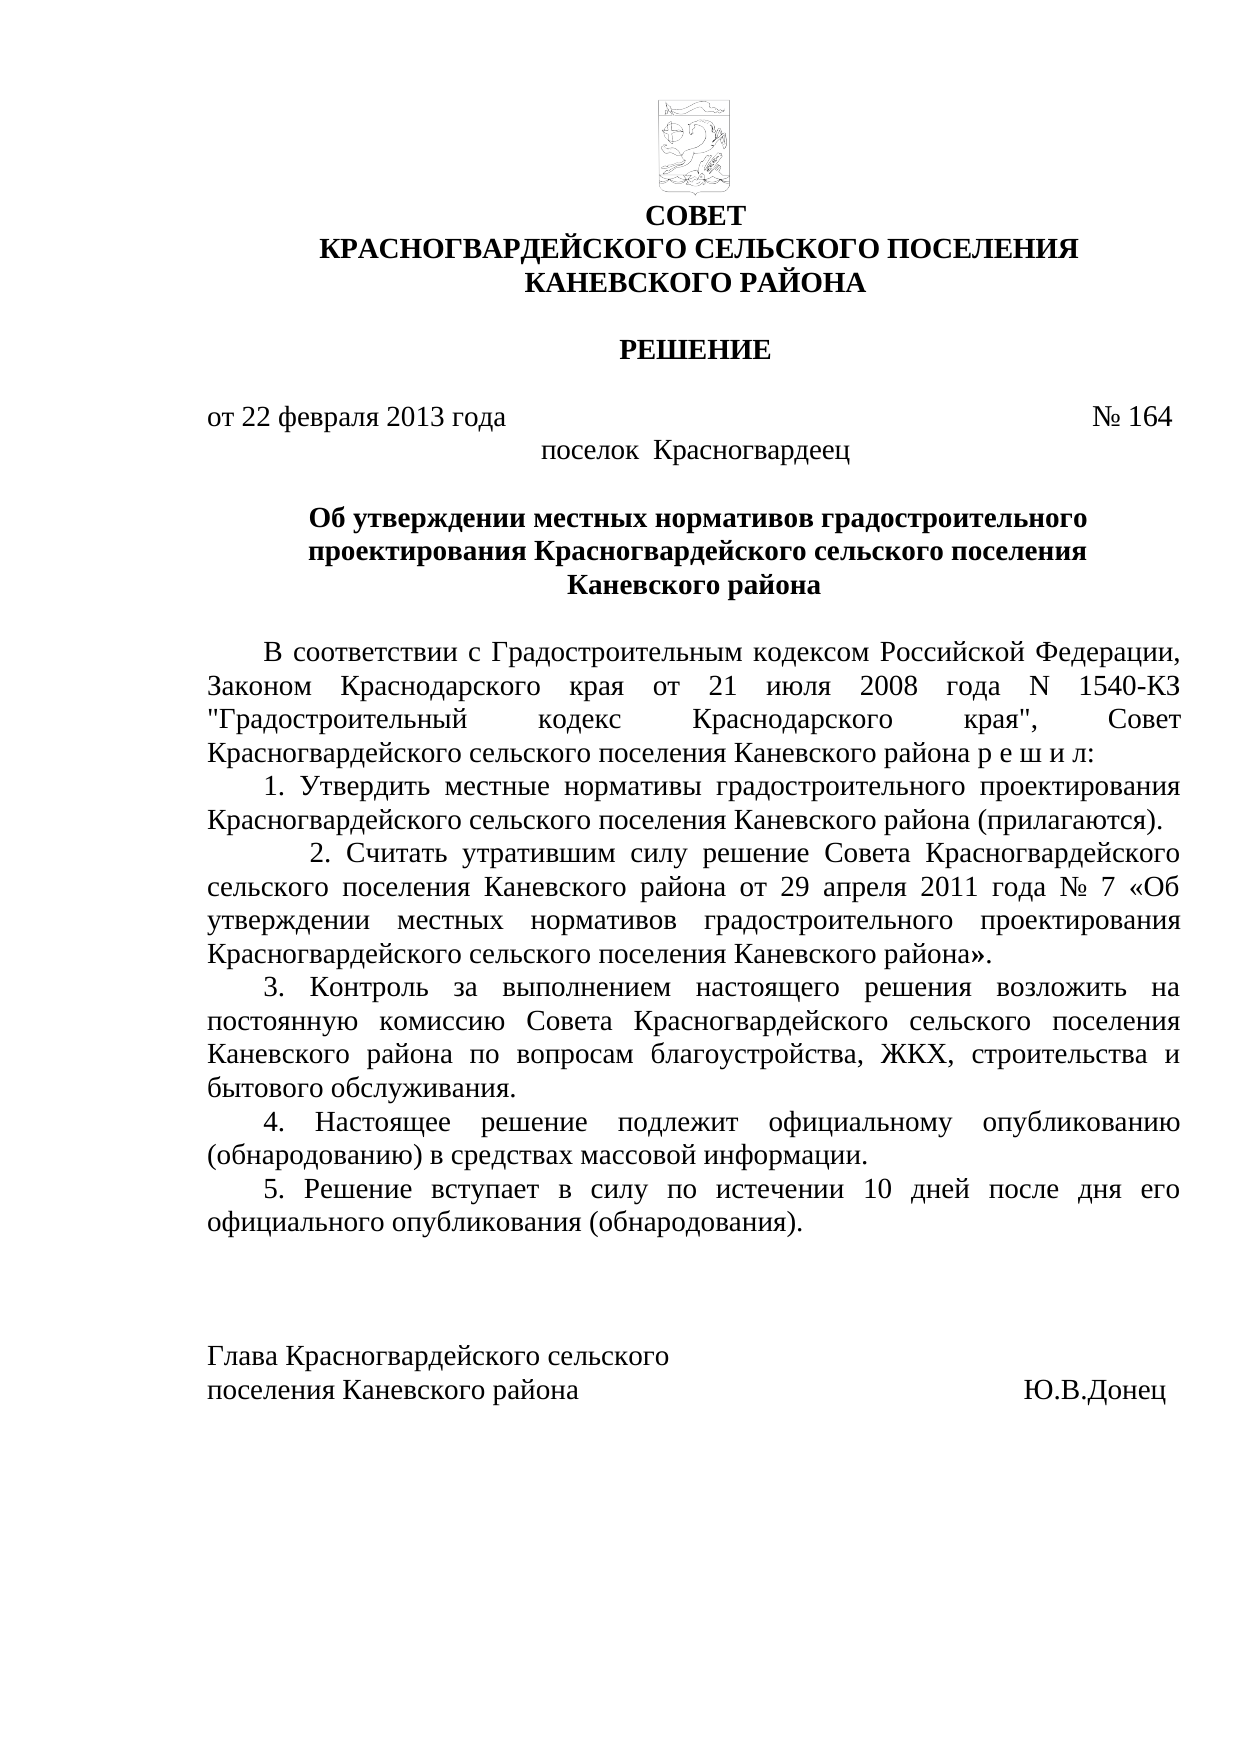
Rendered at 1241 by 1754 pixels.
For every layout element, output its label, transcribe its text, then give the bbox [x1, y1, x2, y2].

text Глава Красногвардейского сельского [207, 1338, 1181, 1372]
title 2. Считать утратившим силу решение Совета Красногвардейского сельского поселения Каневского района от 29 апреля 2011 года № 7 «Об утверждении местных нормативов градостроительного проектирования Красногвардейского сельского поселения Каневского района». [207, 835, 1181, 969]
text поселения Каневского района Ю.В.Донец [207, 1372, 1181, 1406]
text СОВЕТ [210, 199, 1181, 231]
text КРАСНОГВАРДЕЙСКОГО СЕЛЬСКОГО ПОСЕЛЕНИЯ [210, 232, 1181, 265]
title проектирования Красногвардейского сельского поселения [207, 533, 1181, 567]
text 5. Решение вступает в силу по истечении 10 дней после дня его официального опубликования (обнародования). [207, 1171, 1181, 1238]
text поселок Красногвардеец [210, 434, 1181, 466]
text 1. Утвердить местные нормативы градостроительного проектирования Красногвардейского сельского поселения Каневского района (прилагаются). [207, 768, 1181, 835]
title Об утверждении местных нормативов градостроительного [207, 500, 1181, 533]
text КАНЕВСКОГО РАЙОНА [210, 266, 1181, 298]
title Каневского района [207, 567, 1181, 601]
text 3. Контроль за выполнением настоящего решения возложить на постоянную комиссию Совета Красногвардейского сельского поселения Каневского района по вопросам благоустройства, ЖКХ, строительства и бытового обслуживания. [207, 969, 1181, 1104]
text 4. Настоящее решение подлежит официальному опубликованию (обнародованию) в средствах массовой информации. [207, 1104, 1181, 1171]
text РЕШЕНИЕ [210, 333, 1181, 366]
text В соответствии с Градостроительным кодексом Российской Федерации, Законом Краснодарского края от 21 июля 2008 года N 1540-КЗ "Градостроительный кодекс Краснодарского края", Совет Красногвардейского сельского поселения Каневского района р е ш и л: [207, 634, 1181, 768]
text от 22 февраля 2013 года № 164 [207, 400, 1181, 433]
